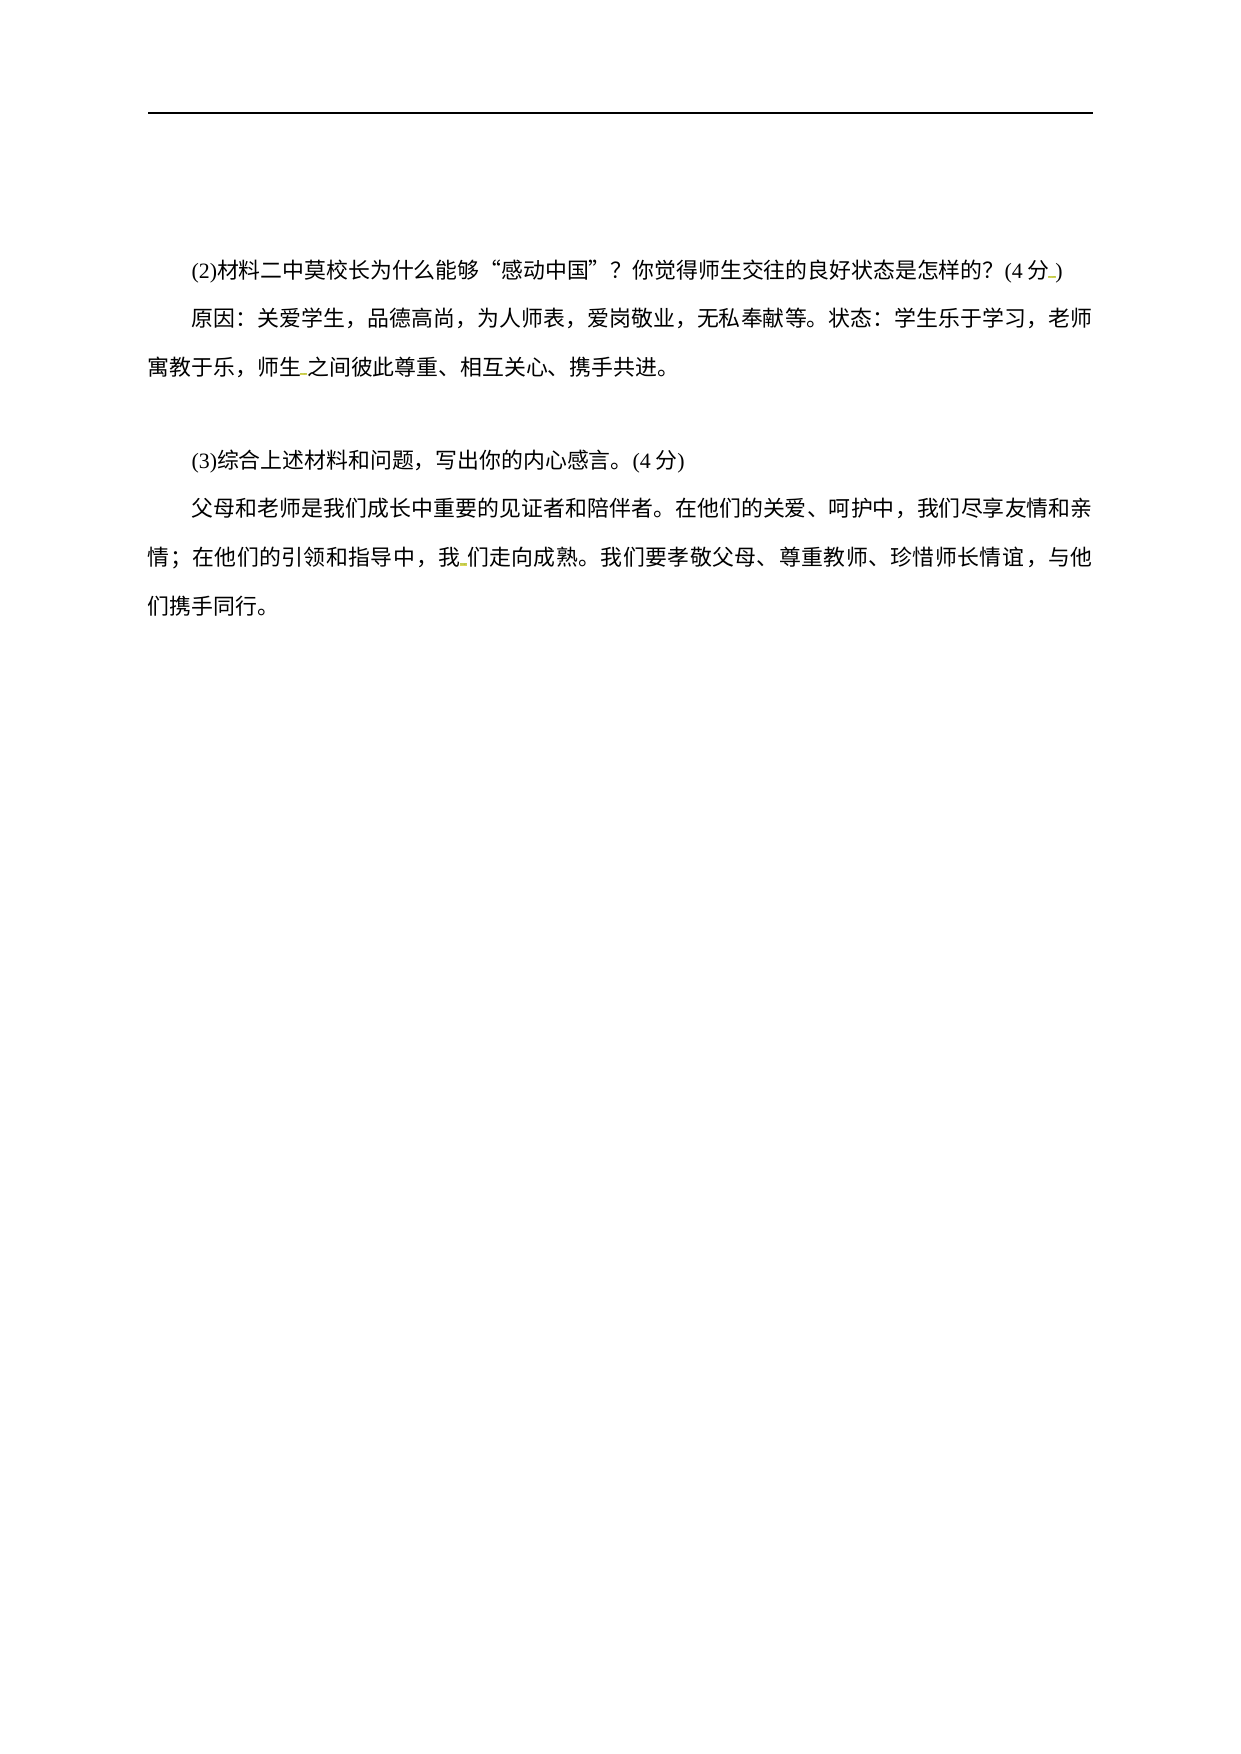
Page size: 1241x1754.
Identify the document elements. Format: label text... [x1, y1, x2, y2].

text (3)综合上述材料和问题，写出你的内心感言。(4分) [148, 443, 1093, 475]
text 父母和老师是我们成长中重要的见证者和陪伴者。在他们的关爱、呵护中，我们尽享友情和亲情；在他们的引领和指导中，我们走向成熟。我们要孝敬父母、尊重教师、珍惜师长情谊，与他们携手同行。 [148, 491, 1093, 621]
text 原因：关爱学生，品德高尚，为人师表，爱岗敬业，无私奉献等。状态：学生乐于学习，老师寓教于乐，师生之间彼此尊重、相互关心、携手共进。 [148, 301, 1093, 382]
text (2)材料二中莫校长为什么能够“感动中国”？你觉得师生交往的良好状态是怎样的？(4分) [148, 252, 1093, 285]
